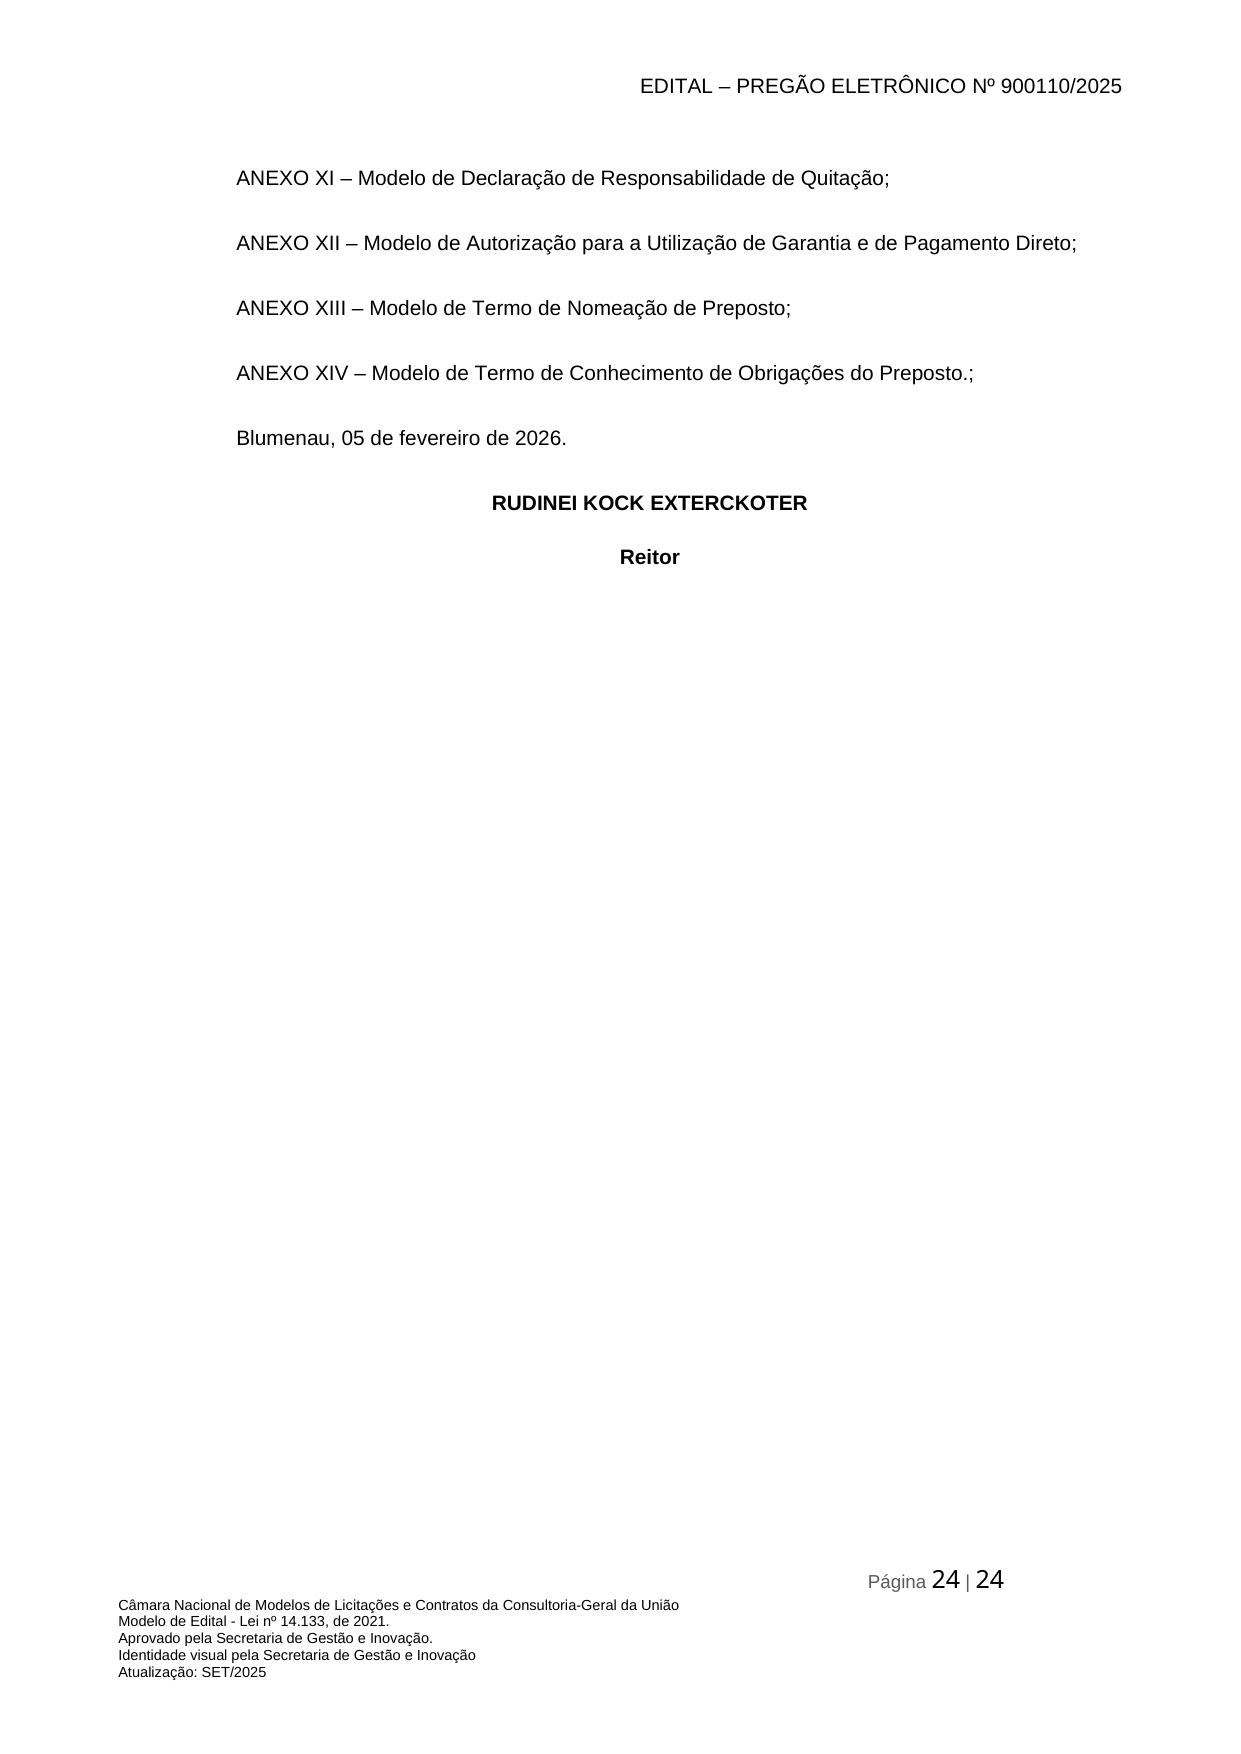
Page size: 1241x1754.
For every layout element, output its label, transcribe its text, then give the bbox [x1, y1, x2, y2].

text ANEXO XIV – Modelo de Termo de Conhecimento de Obrigações do Preposto.; [236, 361, 1122, 385]
text RUDINEI KOCK EXTERCKOTER [118, 491, 1122, 515]
text ANEXO XIII – Modelo de Termo de Nomeação de Preposto; [236, 296, 1122, 320]
text ANEXO XI – Modelo de Declaração de Responsabilidade de Quitação; [236, 166, 1122, 190]
text Reitor [118, 545, 1122, 569]
text ANEXO XII – Modelo de Autorização para a Utilização de Garantia e de Pagamento Direto; [236, 231, 1122, 255]
text Blumenau, 05 de fevereiro de 2026. [236, 426, 1122, 450]
